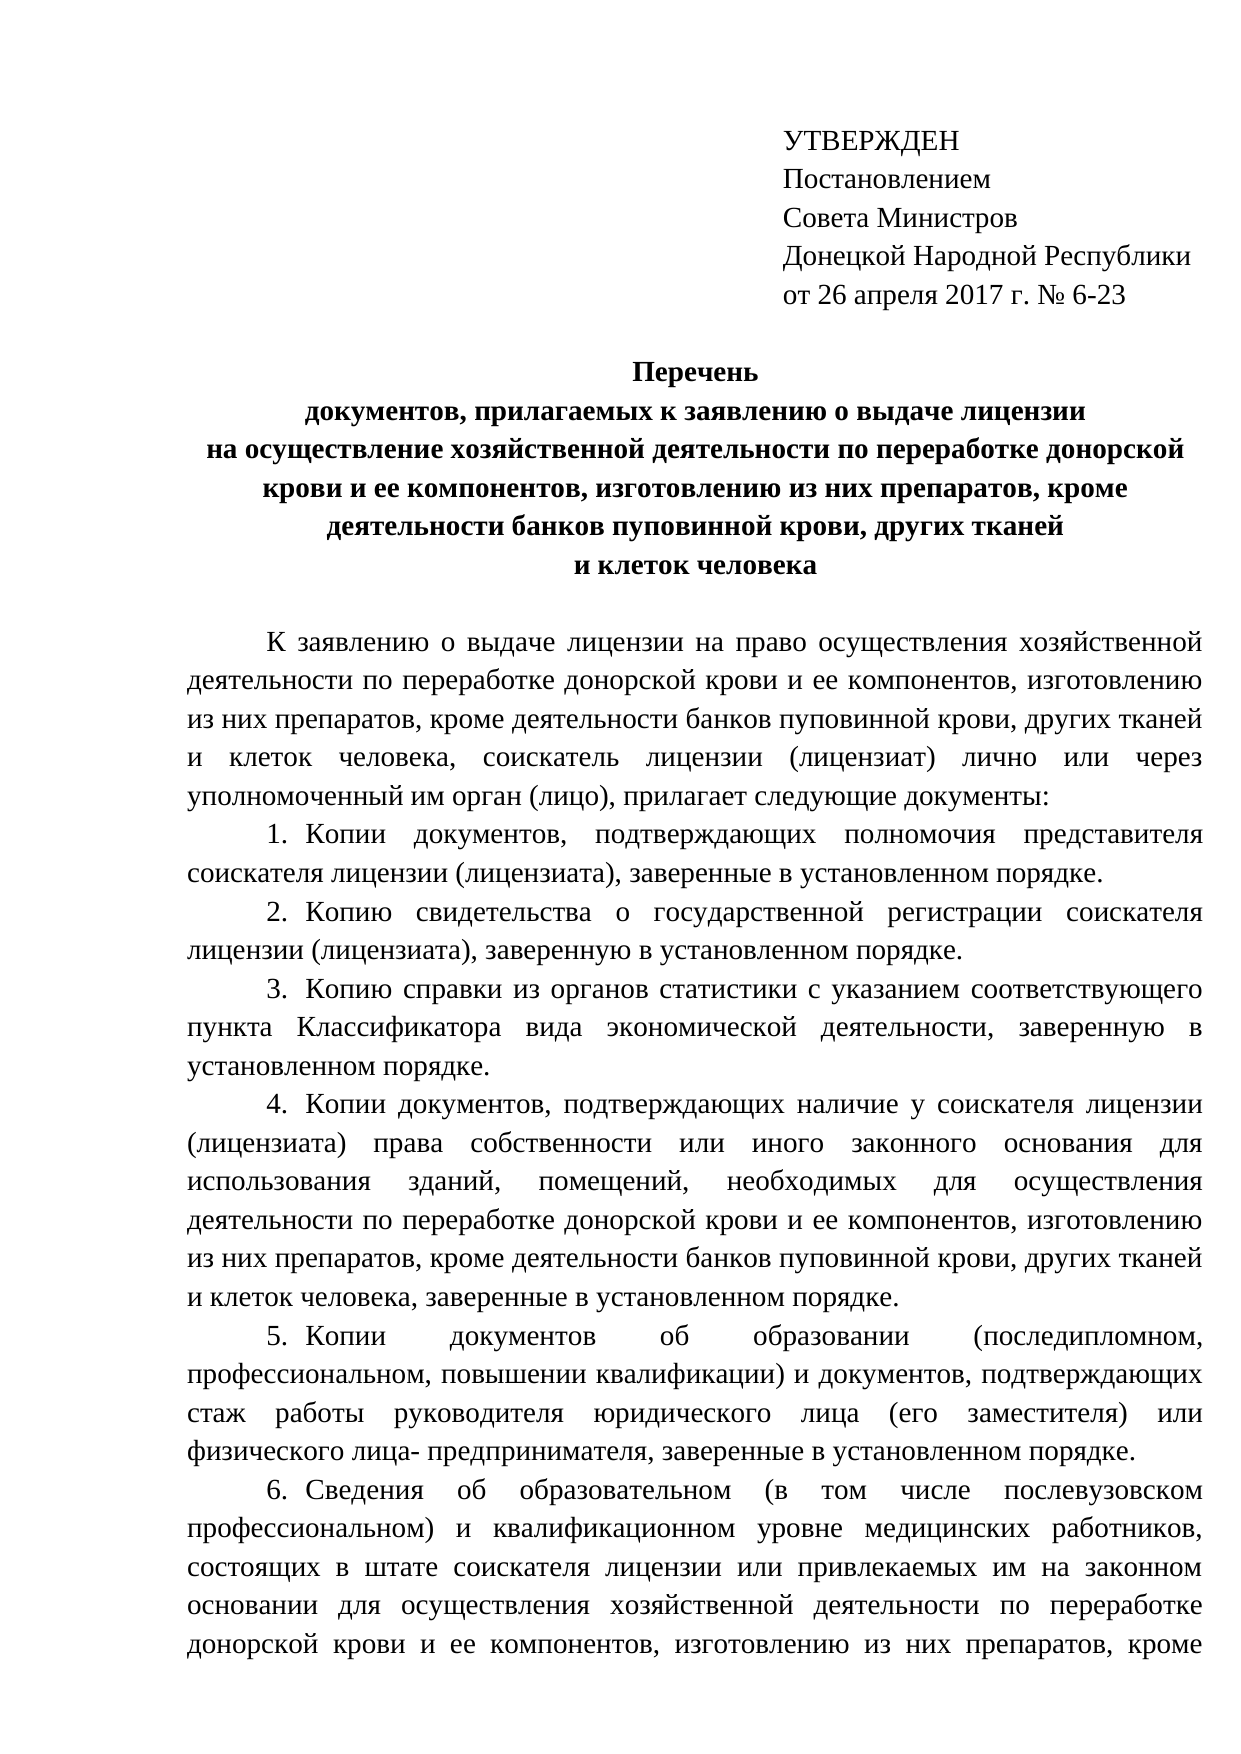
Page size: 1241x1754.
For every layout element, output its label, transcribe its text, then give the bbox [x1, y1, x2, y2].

list Копию свидетельства о государственной регистрации соискателя лицензии (лицензиата), заверенную в установленном порядке. [187, 894, 1203, 966]
text крови и ее компонентов, изготовлению из них препаратов, кроме деятельности банков пуповинной крови, других тканей [187, 470, 1203, 542]
text Совета Министров [783, 200, 1203, 233]
list Копию справки из органов статистики с указанием соответствующего пункта Классификатора вида экономической деятельности, заверенную в установленном порядке. [187, 971, 1203, 1081]
text УТВЕРЖДЕН [783, 123, 1203, 156]
list Копии документов об образовании (последипломном, профессиональном, повышении квалификации) и документов, подтверждающих стаж работы руководителя юридического лица (его заместителя) или физического лица- предпринимателя, заверенные в установленном порядке. [187, 1318, 1203, 1467]
list Копии документов, подтверждающих полномочия представителя соискателя лицензии (лицензиата), заверенные в установленном порядке. [187, 817, 1203, 889]
text на осуществление хозяйственной деятельности по переработке донорской [187, 431, 1203, 465]
text Перечень [187, 354, 1203, 388]
text документов, прилагаемых к заявлению о выдаче лицензии [187, 393, 1203, 426]
text Постановлением [783, 161, 1203, 195]
list Копии документов, подтверждающих наличие у соискателя лицензии (лицензиата) права собственности или иного законного основания для использования зданий, помещений, необходимых для осуществления деятельности по переработке донорской крови и ее компонентов, изготовлению из них препаратов, кроме деятельности банков пуповинной крови, других тканей и клеток человека, заверенные в установленном порядке. [187, 1086, 1203, 1313]
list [187, 1472, 1203, 1659]
text Донецкой Народной Республики от 26 апреля 2017 г. № 6-23 [783, 238, 1203, 311]
text и клеток человека [187, 547, 1203, 580]
text К заявлению о выдаче лицензии на право осуществления хозяйственной деятельности по переработке донорской крови и ее компонентов, изготовлению из них препаратов, кроме деятельности банков пуповинной крови, других тканей и клеток человека, соискатель лицензии (лицензиат) лично или через уполномоченный им орган (лицо), прилагает следующие документы: [187, 624, 1203, 812]
